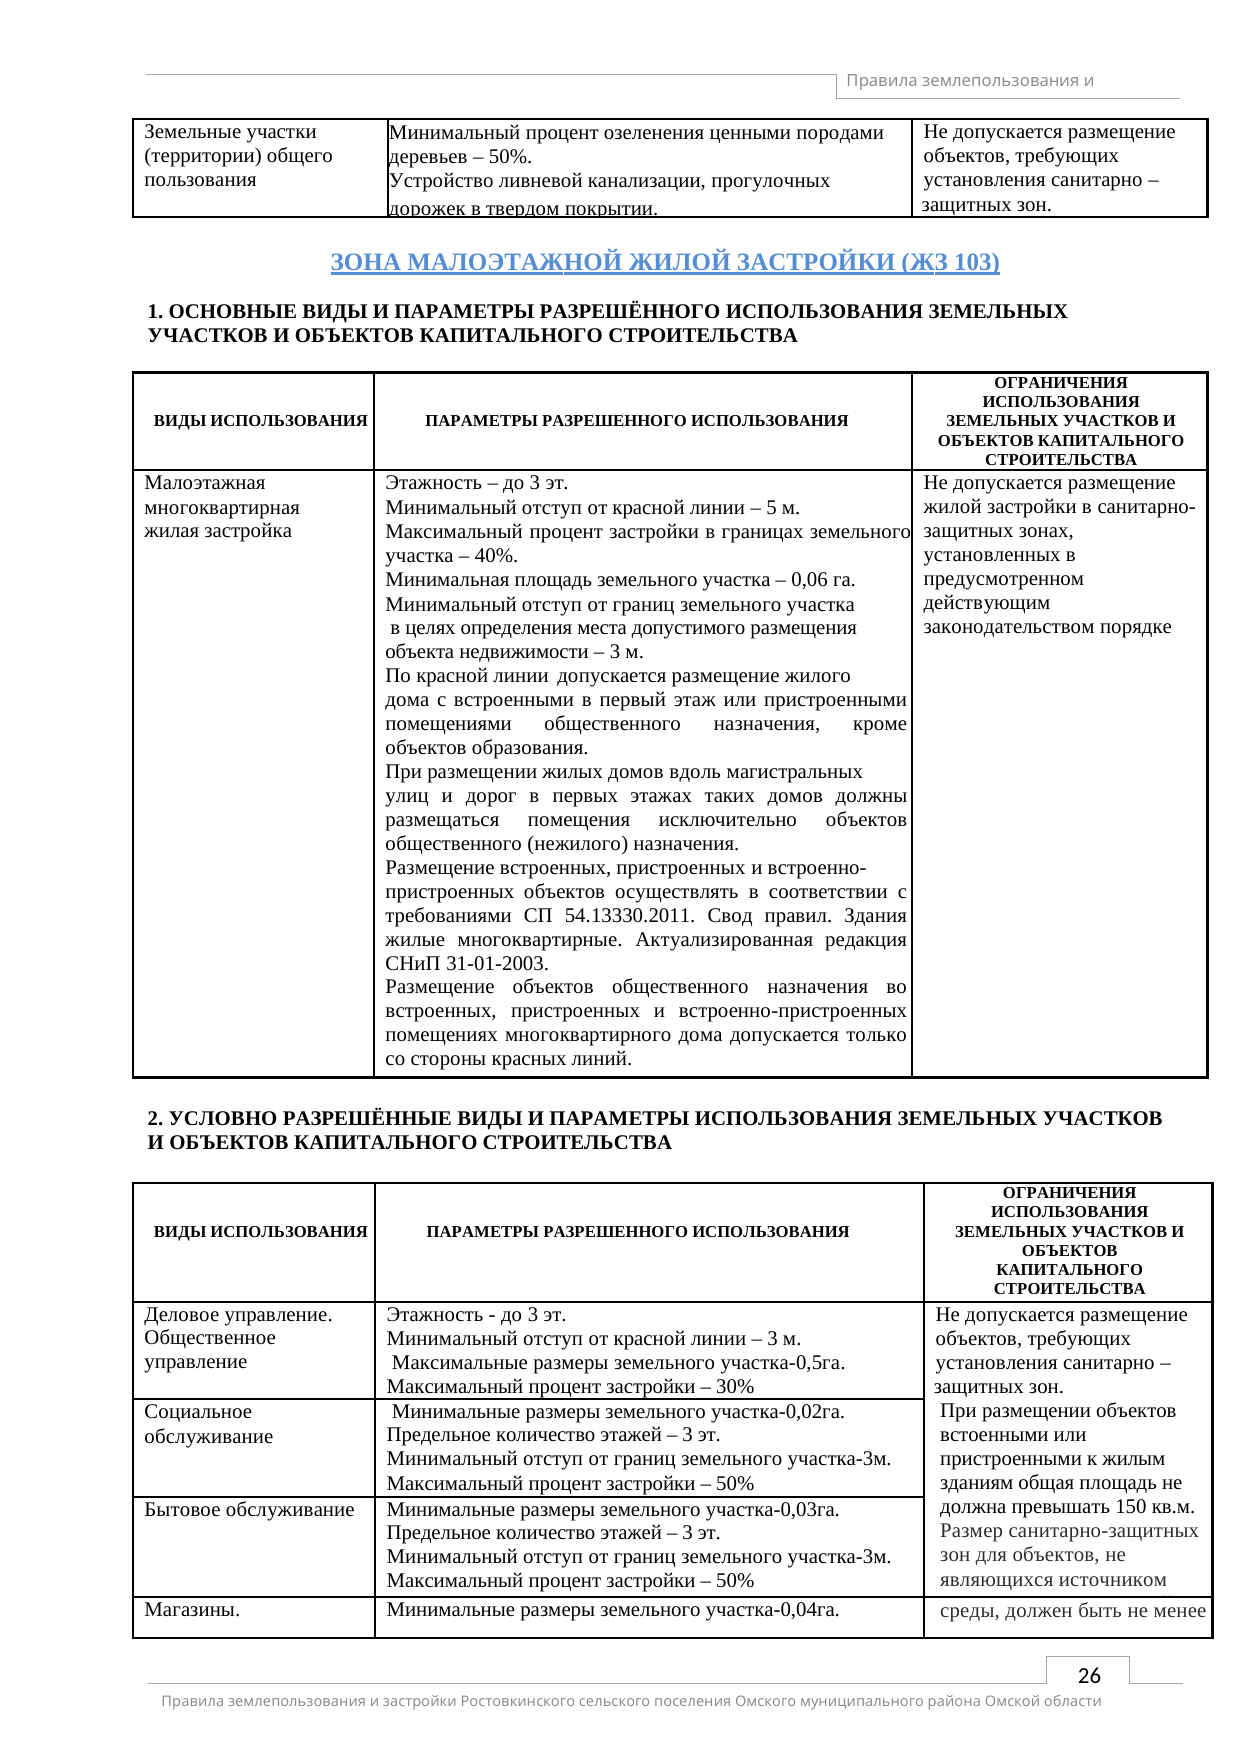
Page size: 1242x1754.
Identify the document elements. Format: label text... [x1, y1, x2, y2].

text 1. ОСНОВНЫЕ ВИДЫ И ПАРАМЕТРЫ РАЗРЕШЁННОГО ИСПОЛЬЗОВАНИЯ ЗЕМЕЛЬНЫХ УЧАСТКОВ И ОБЪЕКТОВ КАПИТАЛЬНОГО СТРОИТЕЛЬСТВА [147, 300, 1082, 347]
table_cell Земельные участки (территории) общего пользования [134, 120, 387, 216]
table_cell Деловое управление. Общественное управление [134, 1303, 374, 1398]
table_header ПАРАМЕТРЫ РАЗРЕШЕННОГО ИСПОЛЬЗОВАНИЯ [375, 374, 911, 469]
table_cell Минимальные размеры земельного участка-0,02га. Предельное количество этажей – 3 эт. Минимальный отступ от границ земельного участка-3м. Максимальный процент застройки – 50% [376, 1400, 923, 1496]
table_header ОГРАНИЧЕНИЯ ИСПОЛЬЗОВАНИЯ ЗЕМЕЛЬНЫХ УЧАСТКОВ И ОБЪЕКТОВ КАПИТАЛЬНОГО СТРОИТЕЛЬСТВА [925, 1184, 1211, 1301]
table_cell Минимальный процент озеленения ценными породами деревьев – 50%. Устройство ливневой канализации, прогулочных дорожек в твердом покрытии. [389, 120, 911, 216]
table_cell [925, 1598, 1211, 1637]
table_header ВИДЫ ИСПОЛЬЗОВАНИЯ [134, 1184, 374, 1301]
text 2. УСЛОВНО РАЗРЕШЁННЫЕ ВИДЫ И ПАРАМЕТРЫ ИСПОЛЬЗОВАНИЯ ЗЕМЕЛЬНЫХ УЧАСТКОВ И ОБЪЕКТОВ КАПИТАЛЬНОГО СТРОИТЕЛЬСТВА [147, 1106, 1176, 1154]
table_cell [134, 1598, 374, 1637]
table_cell Минимальные размеры земельного участка-0,03га. Предельное количество этажей – 3 эт. Минимальный отступ от границ земельного участка-3м. Максимальный процент застройки – 50% [376, 1498, 923, 1596]
text ЗОНА МАЛОЭТАЖНОЙ ЖИЛОЙ ЗАСТРОЙКИ (ЖЗ 103) [330, 247, 1227, 275]
table_cell Не допускается размещение объектов, требующих установления санитарно – защитных зон. При размещении объектов встоенными или пристроенными к жилым зданиям общая площадь не должна превышать 150 кв.м. Размер санитарно-защитных зон для объектов, не являющихся источником загрязнения окружающей [925, 1303, 1211, 1596]
table_cell Социальное обслуживание [134, 1400, 374, 1496]
table_cell Малоэтажная многоквартирная жилая застройка [134, 471, 373, 1076]
table_cell Этажность – до 3 эт. Минимальный отступ от красной линии – 5 м. Максимальный процент застройки в границах земельного участка – 40%. Минимальная площадь земельного участка – 0,06 га. Минимальный отступ от границ земельного участка в целях определения места допустимого размещения объекта недвижимости – 3 м. По красной линии допускается размещение жилого дома с встроенными в первый этаж или пристроенными помещениями общественного назначения, кроме объектов образования. При размещении жилых домов вдоль магистральных улиц и дорог в первых этажах таких домов должны размещаться помещения исключительно объектов общественного (нежилого) назначения. Размещение встроенных, пристроенных и встроенно- пристроенных объектов осуществлять в соответствии с требованиями СП 54.13330.2011. Свод правил. Здания жилые многоквартирные. Актуализированная редакция СНиП 31-01-2003. Размещение объектов общественного назначения во встроенных, пристроенных и встроенно-пристроенных помещениях многоквартирного дома допускается только со стороны красных линий. [375, 471, 911, 1076]
table_header ПАРАМЕТРЫ РАЗРЕШЕННОГО ИСПОЛЬЗОВАНИЯ [376, 1184, 923, 1301]
table_header ВИДЫ ИСПОЛЬЗОВАНИЯ [134, 374, 373, 469]
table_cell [913, 120, 1206, 216]
table_cell Этажность - до 3 эт. Минимальный отступ от красной линии – 3 м. Максимальные размеры земельного участка-0,5га. Максимальный процент застройки – 30% [376, 1303, 923, 1398]
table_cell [376, 1598, 923, 1637]
table_cell Не допускается размещение жилой застройки в санитарно- защитных зонах, установленных в предусмотренном действующим законодательством порядке [913, 471, 1206, 1076]
table_cell Бытовое обслуживание [134, 1498, 374, 1596]
table_header ОГРАНИЧЕНИЯ ИСПОЛЬЗОВАНИЯ ЗЕМЕЛЬНЫХ УЧАСТКОВ И ОБЪЕКТОВ КАПИТАЛЬНОГО СТРОИТЕЛЬСТВА [913, 374, 1206, 469]
